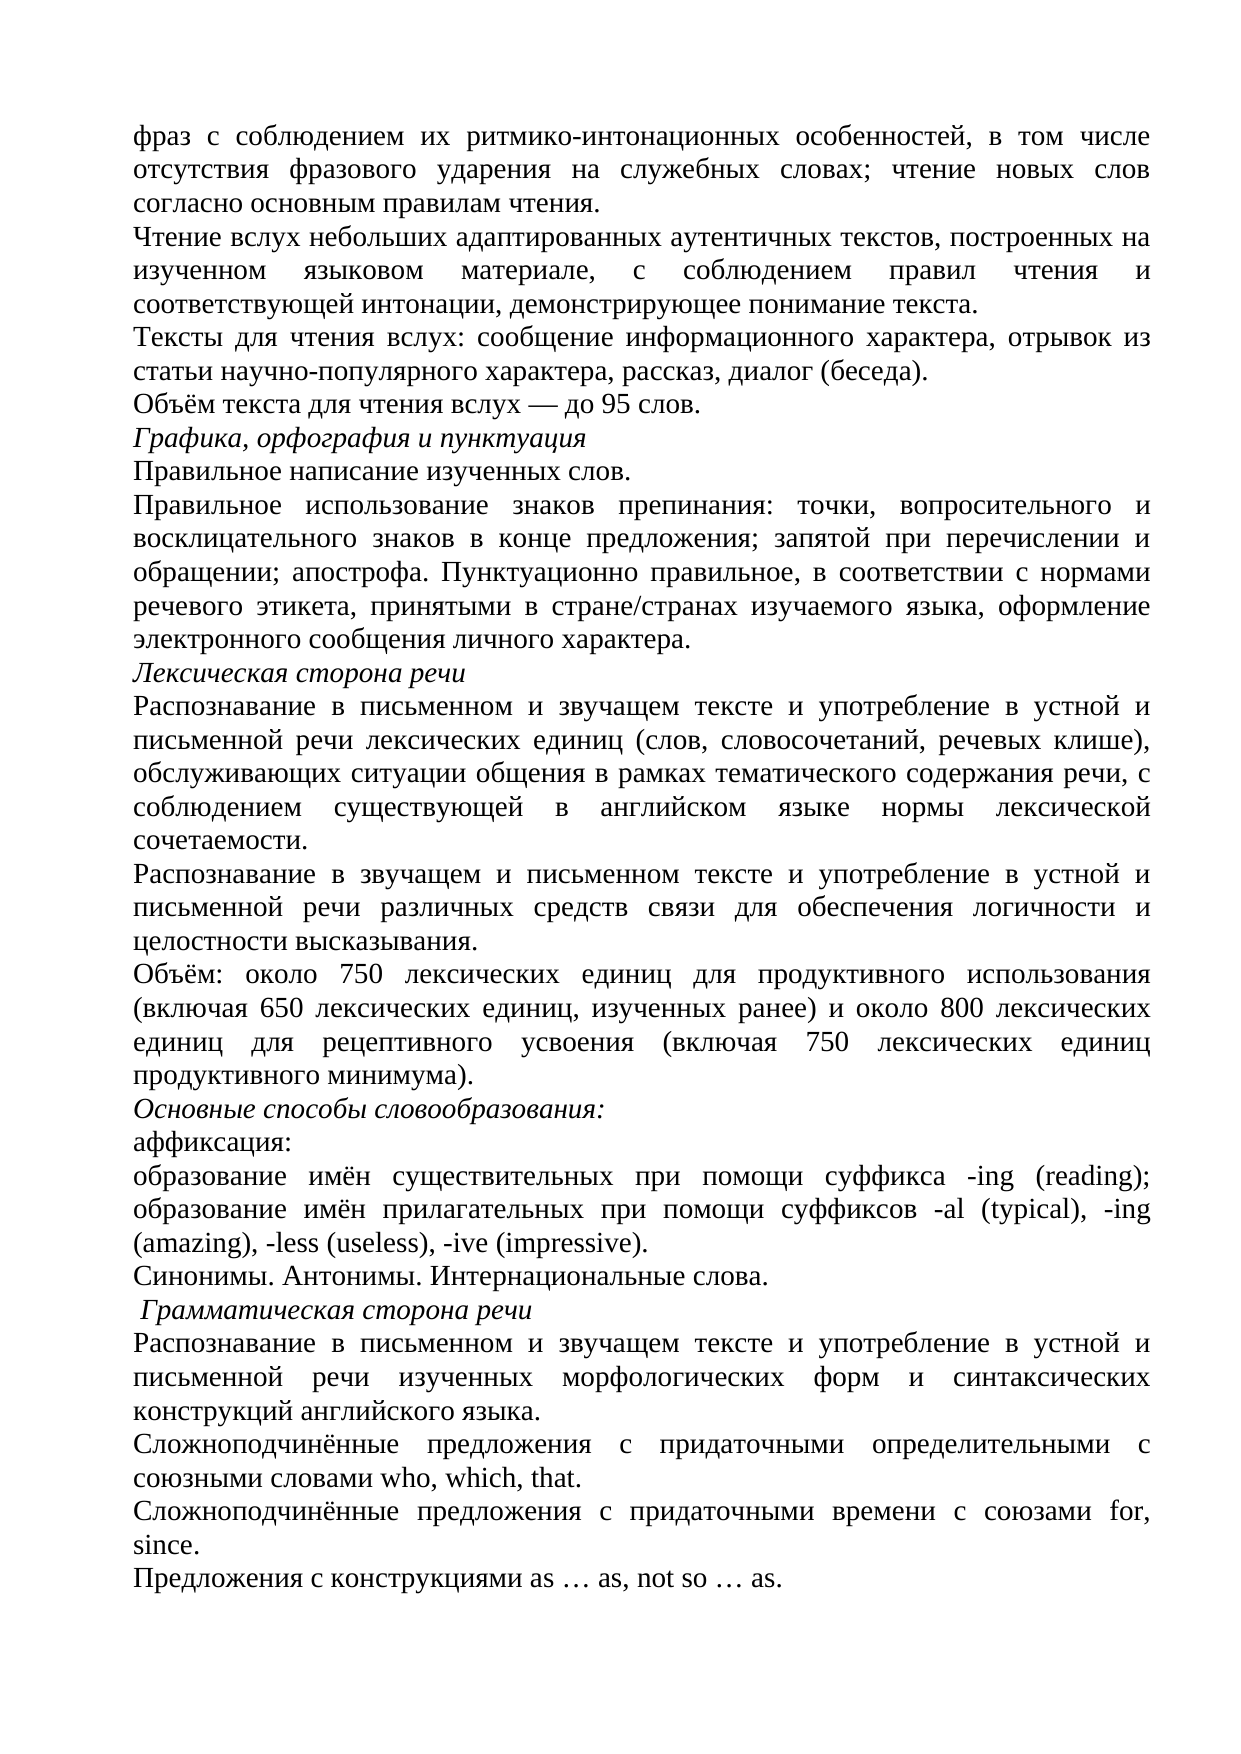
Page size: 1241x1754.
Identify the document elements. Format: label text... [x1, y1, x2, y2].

text Объём: около 750 лексических единиц для продуктивного использования (включая 650 лексических единиц, изученных ранее) и около 800 лексических единиц для рецептивного усвоения (включая 750 лексических единиц продуктивного минимума). [133, 957, 1152, 1091]
text Объём текста для чтения вслух — до 95 слов. [133, 386, 1152, 420]
text Предложения с конструкциями as … as, not so … as. [133, 1560, 1152, 1594]
text Тексты для чтения вслух: сообщение информационного характера, отрывок из статьи научно-популярного характера, рассказ, диалог (беседа). [133, 319, 1152, 386]
text Правильное использование знаков препинания: точки, вопросительного и восклицательного знаков в конце предложения; запятой при перечислении и обращении; апострофа. Пунктуационно правильное, в соответствии с нормами речевого этикета, принятыми в стране/странах изучаемого языка, оформление электронного сообщения личного характера. [133, 487, 1152, 655]
text Сложноподчинённые предложения с придаточными времени с союзами for, since. [133, 1493, 1152, 1560]
text Распознавание в письменном и звучащем тексте и употребление в устной и письменной речи лексических единиц (слов, словосочетаний, речевых клише), обслуживающих ситуации общения в рамках тематического содержания речи, с соблюдением существующей в английском языке нормы лексической сочетаемости. [133, 688, 1152, 856]
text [133, 118, 1152, 219]
text Графика, орфография и пунктуация [133, 420, 1152, 453]
text Правильное написание изученных слов. [133, 453, 1152, 487]
text Распознавание в звучащем и письменном тексте и употребление в устной и письменной речи различных средств связи для обеспечения логичности и целостности высказывания. [133, 856, 1152, 957]
text Основные способы словообразования: [133, 1091, 1152, 1124]
text Чтение вслух небольших адаптированных аутентичных текстов, построенных на изученном языковом материале, с соблюдением правил чтения и соответствующей интонации, демонстрирующее понимание текста. [133, 219, 1152, 319]
text аффиксация: [133, 1124, 1152, 1158]
text Синонимы. Антонимы. Интернациональные слова. [133, 1258, 1152, 1292]
text Распознавание в письменном и звучащем тексте и употребление в устной и письменной речи изученных морфологических форм и синтаксических конструкций английского языка. [133, 1326, 1152, 1426]
text Лексическая сторона речи [133, 655, 1152, 688]
text Сложноподчинённые предложения с придаточными определительными с союзными словами who, which, that. [133, 1426, 1152, 1493]
text образование имён существительных при помощи суффикса -ing (reading); образование имён прилагательных при помощи суффиксов -al (typical), -ing (amazing), -less (useless), -ive (impressive). [133, 1158, 1152, 1258]
text Грамматическая сторона речи [133, 1292, 1152, 1326]
